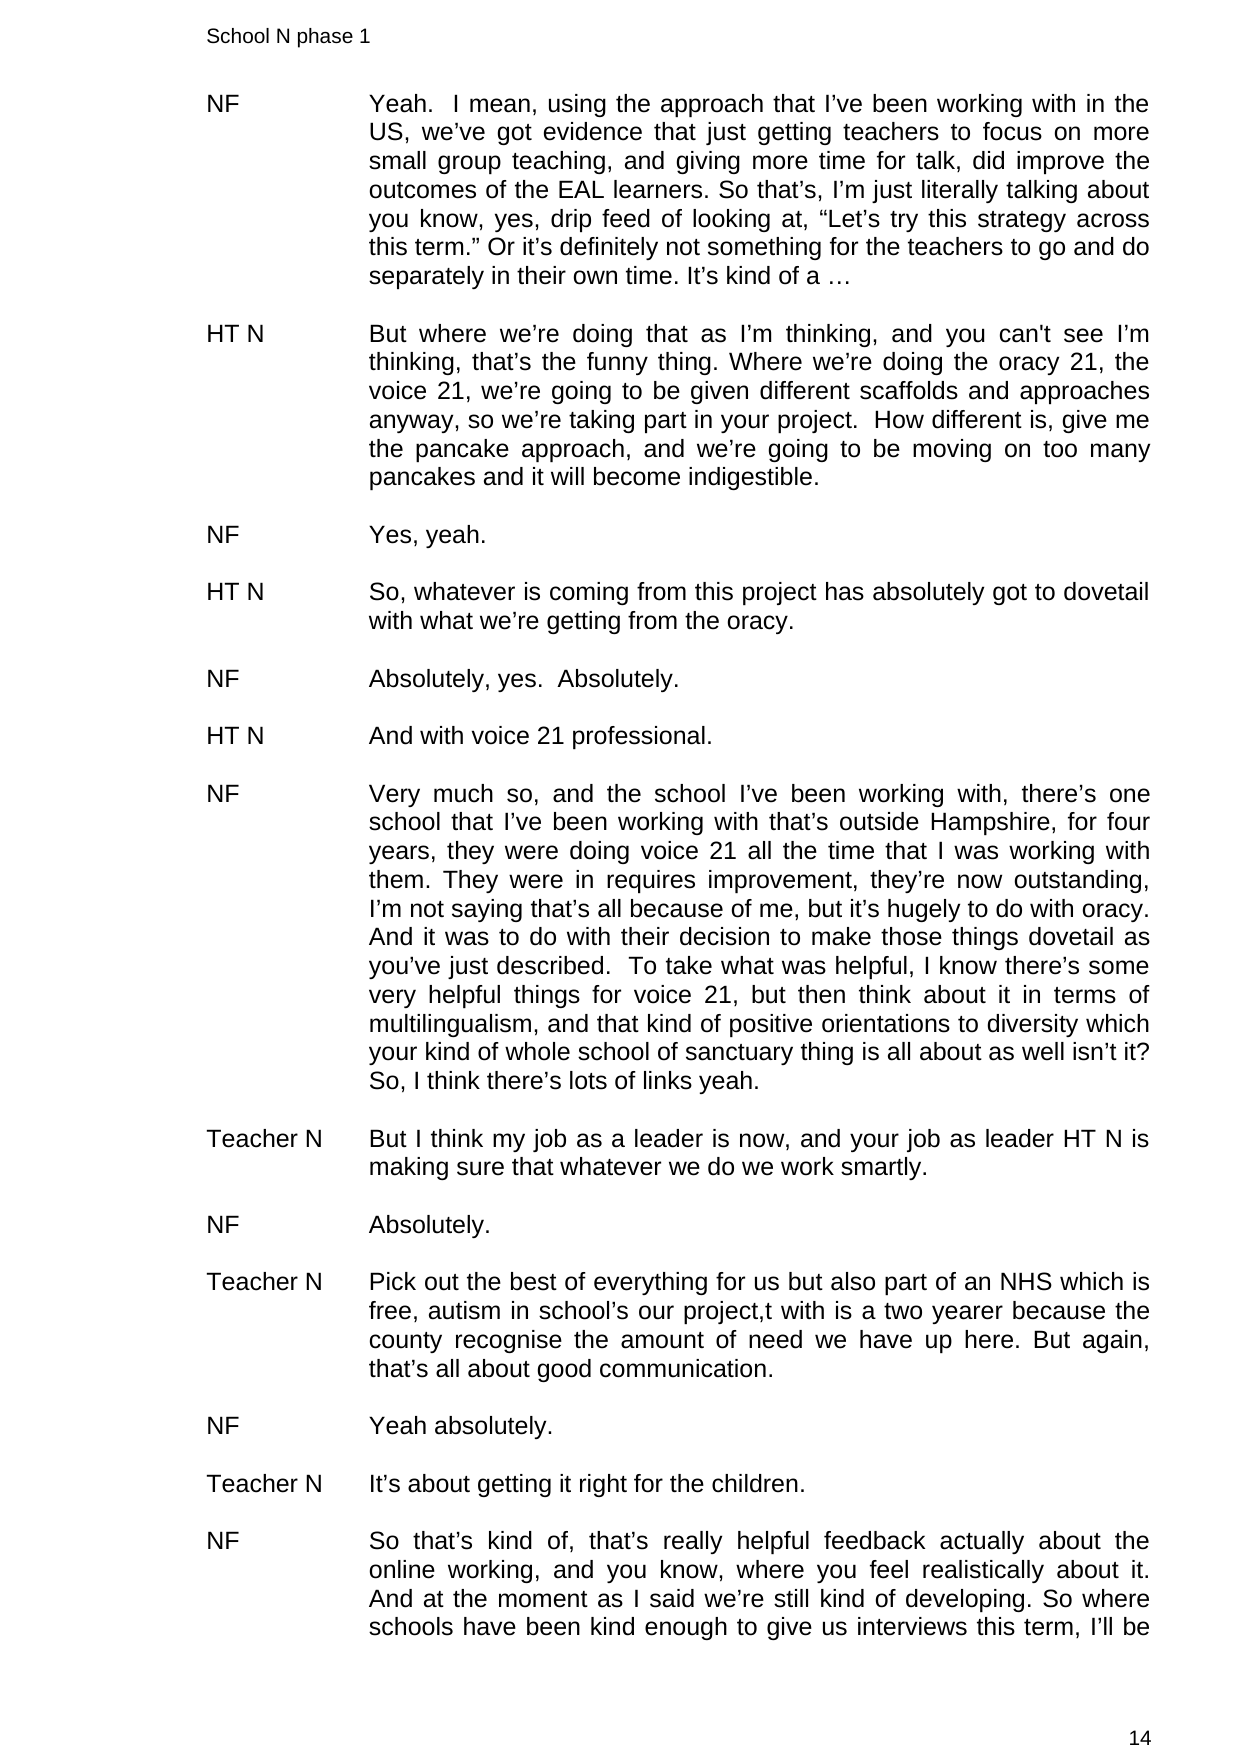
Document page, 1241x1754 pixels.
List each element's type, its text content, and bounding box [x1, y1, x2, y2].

text NF Yeah. I mean, using the approach that I’ve been working with in the US, we’ve got evidence that just getting teachers to focus on more small group teaching, and giving more time for talk, did improve the outcomes of the EAL learners. So that’s, I’m just literally talking about you know, yes, drip feed of looking at, “Let’s try this strategy across this term.” Or it’s definitely not something for the teachers to go and do separately in their own time. It’s kind of a … [206, 89, 1152, 290]
text HT N And with voice 21 professional. [206, 721, 1152, 750]
text NF Very much so, and the school I’ve been working with, there’s one school that I’ve been working with that’s outside Hampshire, for four years, they were doing voice 21 all the time that I was working with them. They were in requires improvement, they’re now outstanding, I’m not saying that’s all because of me, but it’s hugely to do with oracy. And it was to do with their decision to make those things dovetail as you’ve just described. To take what was helpful, I know there’s some very helpful things for voice 21, but then think about it in terms of multilingualism, and that kind of positive orientations to diversity which your kind of whole school of sanctuary thing is all about as well isn’t it? So, I think there’s lots of links yeah. [206, 779, 1152, 1095]
text HT N So, whatever is coming from this project has absolutely got to dovetail with what we’re getting from the oracy. [206, 577, 1152, 635]
text Teacher N It’s about getting it right for the children. [206, 1469, 1152, 1497]
text NF Absolutely, yes. Absolutely. [206, 664, 1152, 692]
text Teacher N Pick out the best of everything for us but also part of an NHS which is free, autism in school’s our project,t with is a two yearer because the county recognise the amount of need we have up here. But again, that’s all about good communication. [206, 1267, 1152, 1382]
text NF Yeah absolutely. [206, 1411, 1152, 1440]
text Teacher N But I think my job as a leader is now, and your job as leader HT N is making sure that whatever we do we work smartly. [206, 1124, 1152, 1181]
text NF Absolutely. [206, 1210, 1152, 1239]
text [206, 1526, 1152, 1641]
text HT N But where we’re doing that as I’m thinking, and you can't see I’m thinking, that’s the funny thing. Where we’re doing the oracy 21, the voice 21, we’re going to be given different scaffolds and approaches anyway, so we’re taking part in your project. How different is, give me the pancake approach, and we’re going to be moving on too many pancakes and it will become indigestible. [206, 319, 1152, 491]
text NF Yes, yeah. [206, 520, 1152, 549]
